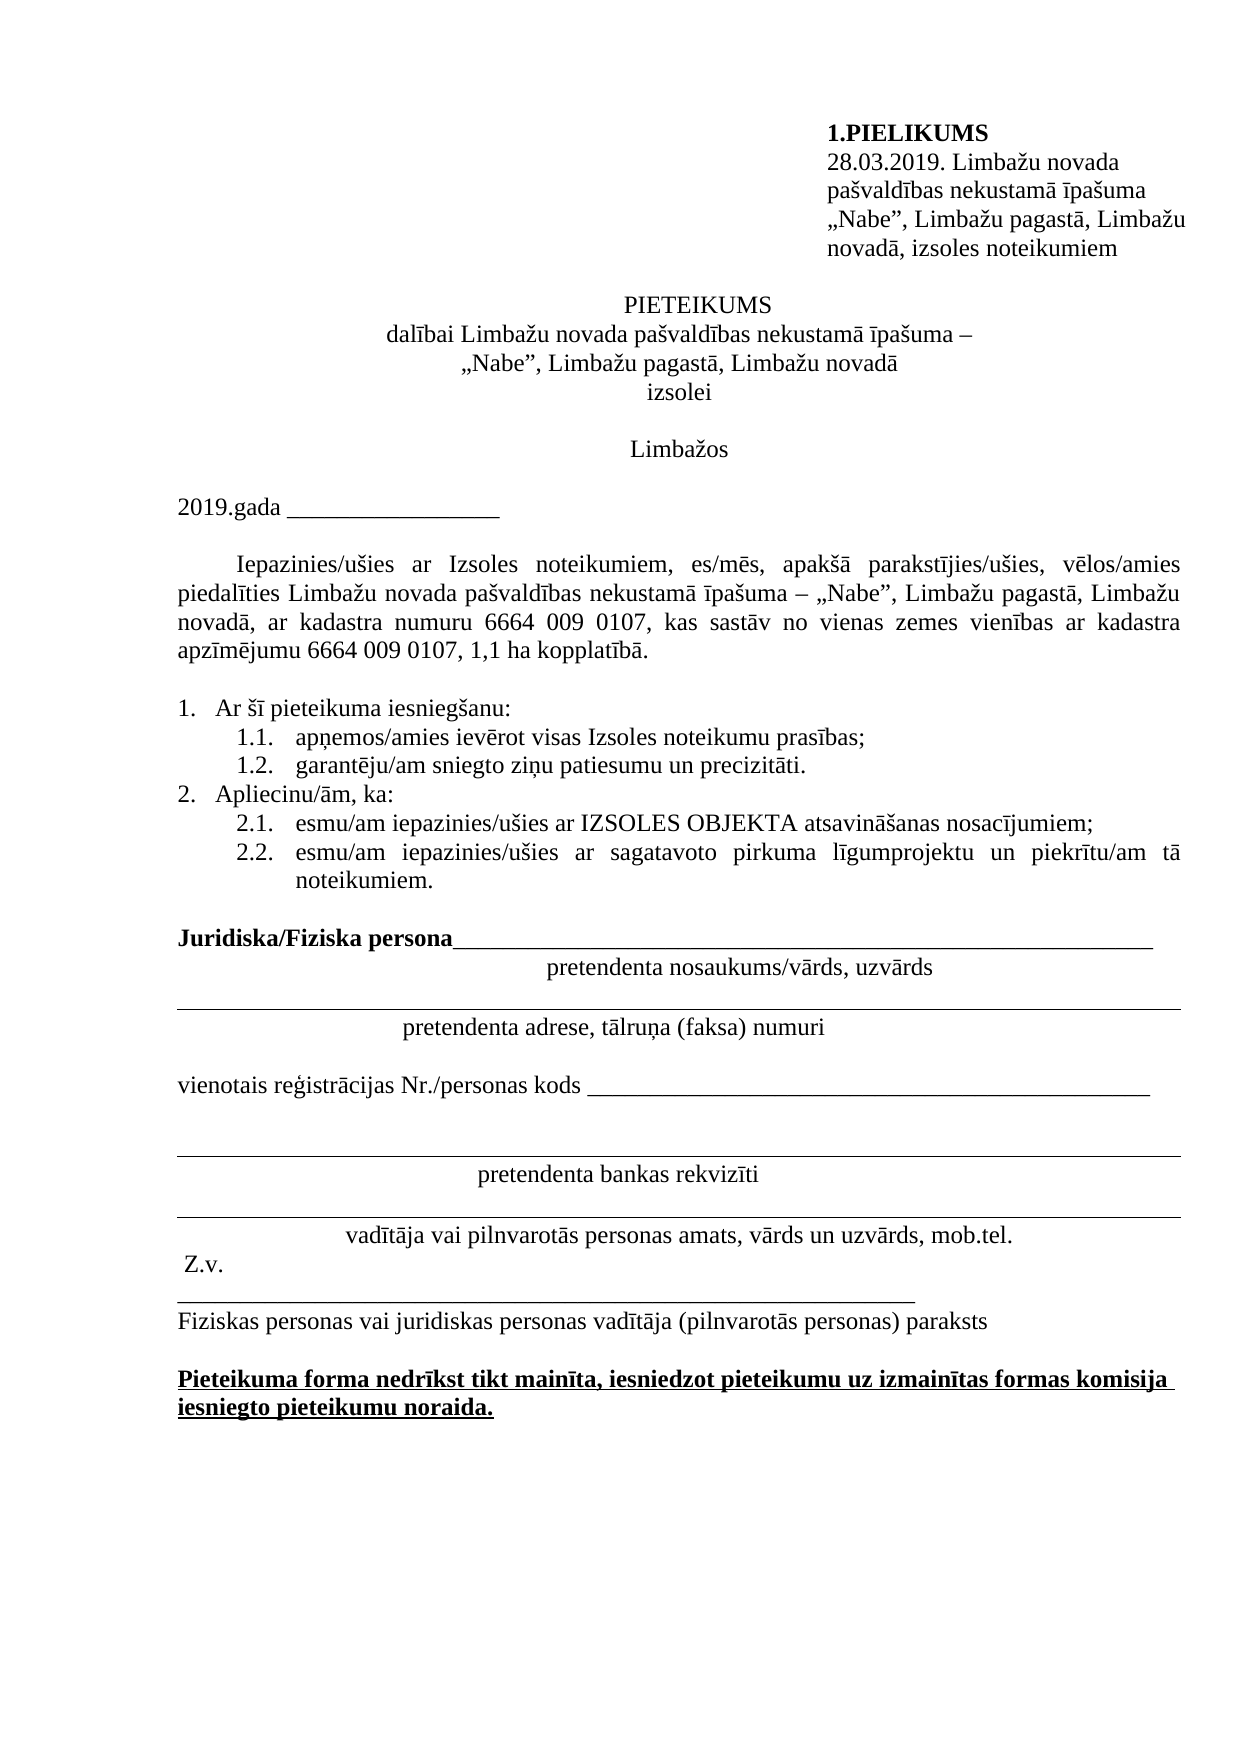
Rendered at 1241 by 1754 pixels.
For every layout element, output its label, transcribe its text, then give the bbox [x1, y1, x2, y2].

list Ar šī pieteikuma iesniegšanu: [177, 693, 1181, 722]
text Juridiska/Fiziska persona________________________________________________________ [177, 923, 1181, 952]
text Z.v. [177, 1249, 1181, 1277]
text Fiziskas personas vai juridiskas personas vadītāja (pilnvarotās personas) paraksts [177, 1306, 1181, 1335]
text Pieteikuma forma nedrīkst tikt mainīta, iesniedzot pieteikumu uz izmainītas formas komisija iesniegto pieteikumu noraida. [177, 1364, 1181, 1421]
text pretendenta nosaukums/vārds, uzvārds [177, 952, 1181, 981]
text Iepazinies/ušies ar Izsoles noteikumiem, es/mēs, apakšā parakstījies/ušies, vēlos/amies piedalīties Limbažu novada pašvaldības nekustamā īpašuma – „Nabe”, Limbažu pagastā, Limbažu novadā, ar kadastra numuru 6664 009 0107, kas sastāv no vienas zemes vienības ar kadastra apzīmējumu 6664 009 0107, 1,1 ha kopplatībā. [177, 549, 1181, 664]
list apņemos/amies ievērot visas Izsoles noteikumu prasības; [236, 722, 1181, 751]
list esmu/am iepazinies/ušies ar IZSOLES OBJEKTA atsavināšanas nosacījumiem; [236, 808, 1181, 837]
text Limbažos [177, 434, 1181, 463]
text pretendenta bankas rekvizīti [177, 1157, 1181, 1188]
text 2019.gada _________________ [177, 492, 1181, 521]
list Apliecinu/ām, ka: [177, 779, 1181, 808]
text pieteikums [214, 291, 1181, 319]
text pretendenta adrese, tālruņa (faksa) numuri [177, 1010, 1181, 1041]
text dalībai Limbažu novada pašvaldības nekustamā īpašuma – [177, 319, 1181, 348]
list esmu/am iepazinies/ušies ar sagatavoto pirkuma līgumprojektu un piekrītu/am tā noteikumiem. [236, 837, 1181, 894]
text vienotais reģistrācijas Nr./personas kods _____________________________________________ [177, 1070, 1181, 1099]
list garantēju/am sniegto ziņu patiesumu un precizitāti. [236, 751, 1181, 779]
text vadītāja vai pilnvarotās personas amats, vārds un uzvārds, mob.tel. [177, 1218, 1181, 1249]
text ___________________________________________________________ [177, 1277, 1181, 1306]
text „Nabe”, Limbažu pagastā, Limbažu novadā [177, 348, 1181, 377]
text izsolei [177, 377, 1181, 406]
text 1.pielikums [827, 118, 1181, 147]
text 28.03.2019. Limbažu novada pašvaldības nekustamā īpašuma „Nabe”, Limbažu pagastā, Limbažu novadā, izsoles noteikumiem [827, 147, 1196, 262]
